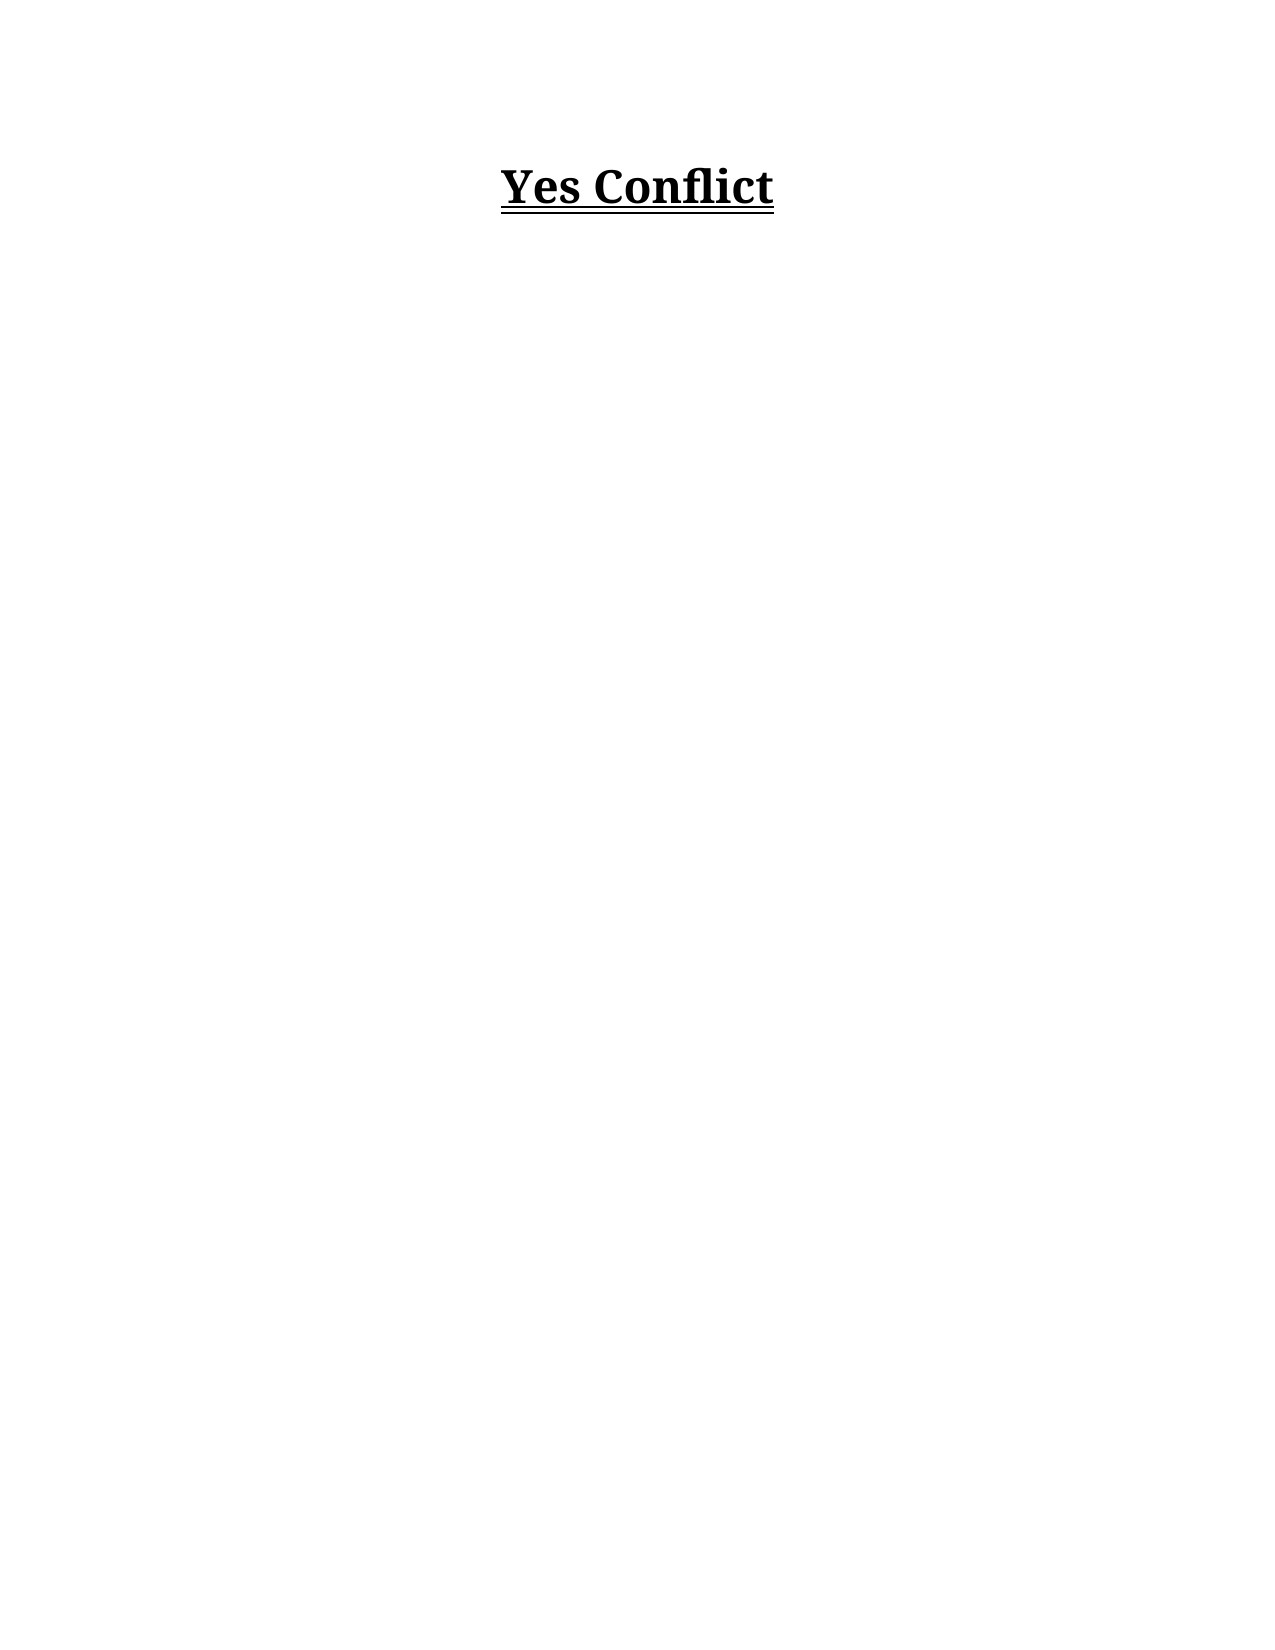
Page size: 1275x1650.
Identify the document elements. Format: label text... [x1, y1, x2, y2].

subtitle Yes Conflict [150, 154, 1125, 217]
